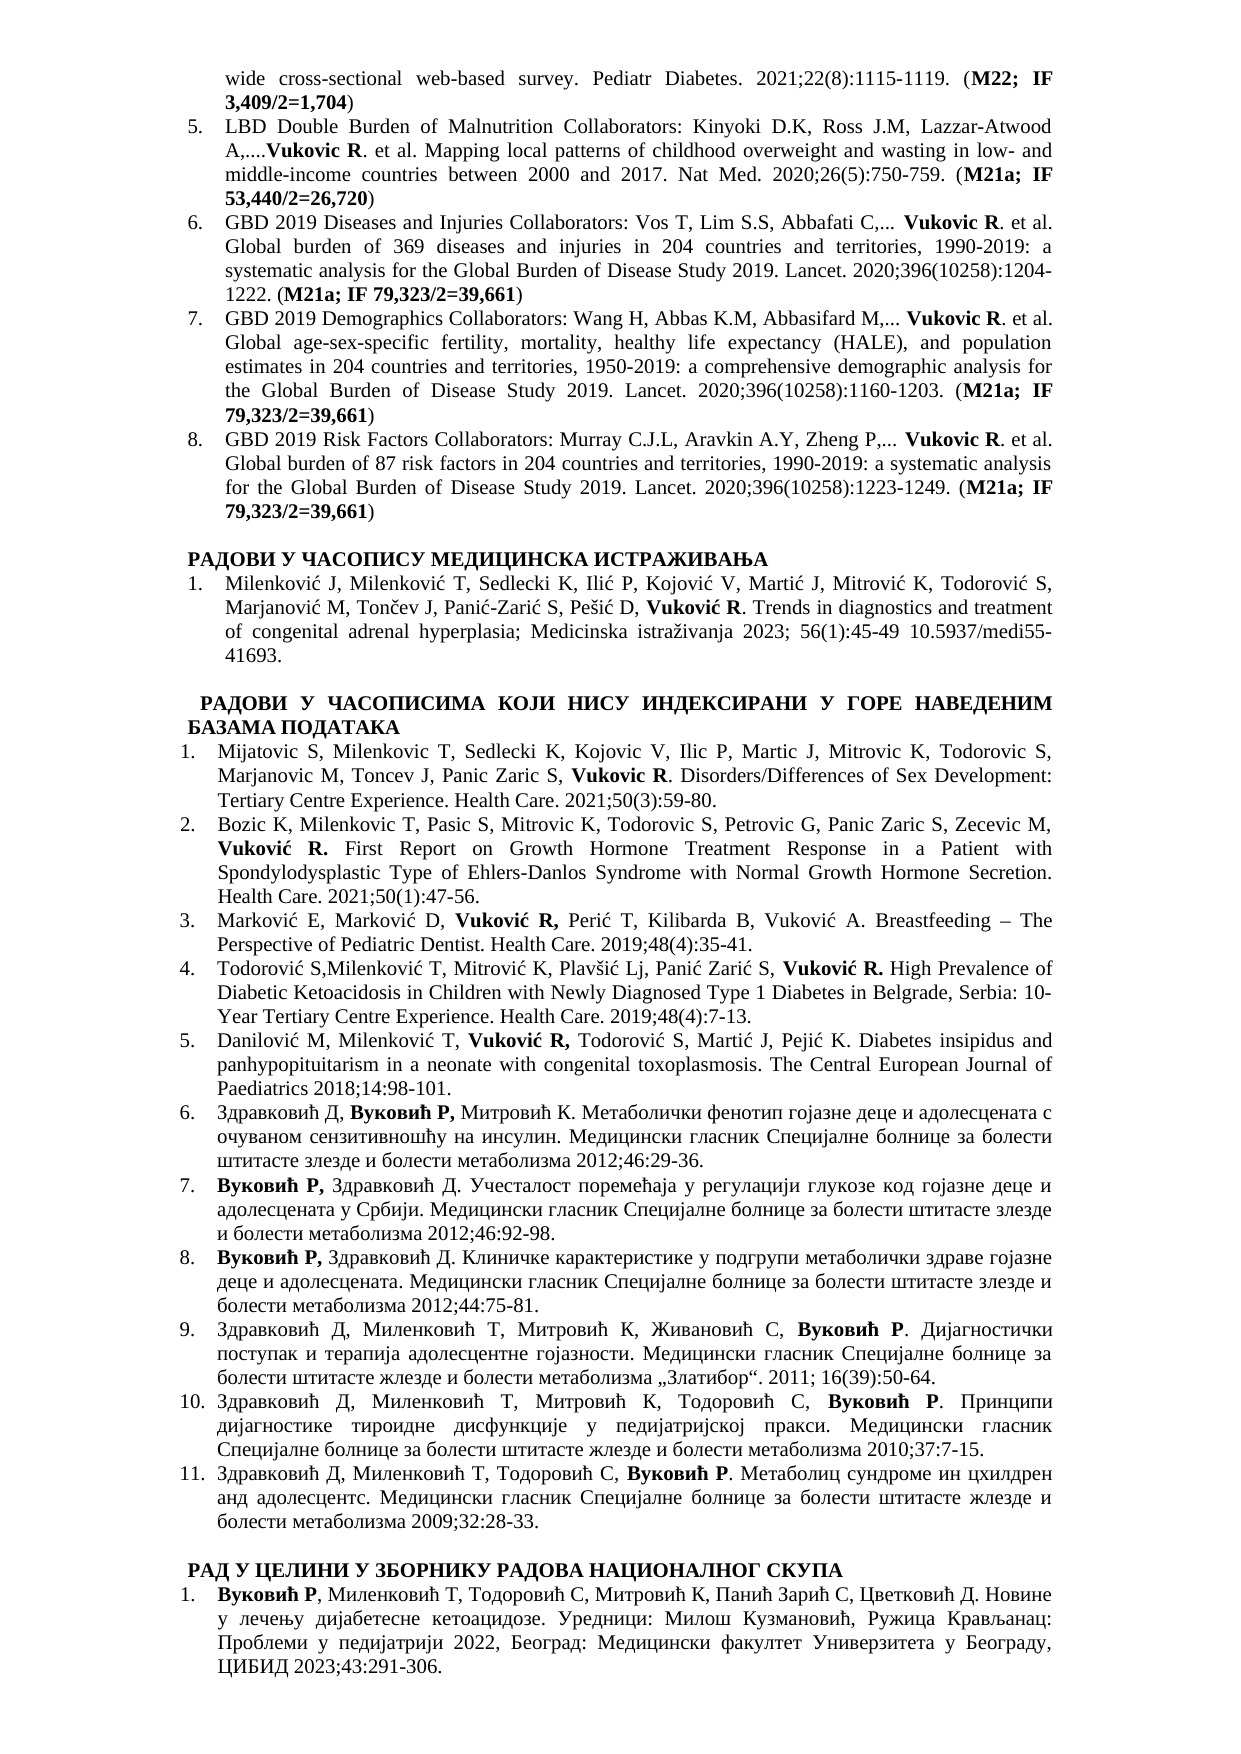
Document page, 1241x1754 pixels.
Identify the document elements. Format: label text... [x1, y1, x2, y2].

list Todorović S,Milenković T, Mitrović K, Plavšić Lj, Panić Zarić S, Vuković R. High Prevalence of Diabetic Ketoacidosis in Children with Newly Diagnosed Type 1 Diabetes in Belgrade, Serbia: 10-Year Tertiary Centre Experience. Health Care. 2019;48(4):7-13. [179, 956, 1053, 1028]
list Marković E, Marković D, Vuković R, Perić T, Kilibarda B, Vuković A. Breastfeeding – The Perspective of Pediatric Dentist. Health Care. 2019;48(4):35-41. [179, 908, 1053, 956]
text РАД У ЦЕЛИНИ У ЗБОРНИКУ РАДОВА НАЦИОНАЛНОГ СКУПА [187, 1557, 1053, 1582]
text РАДОВИ У ЧАСОПИСУ МЕДИЦИНСКА ИСТРАЖИВАЊА [187, 547, 1053, 571]
list Milenković J, Milenković T, Sedlecki K, Ilić P, Kojović V, Martić J, Mitrović K, Todorović S, Marjanović M, Tončev J, Panić-Zarić S, Pešić D, Vuković R. Trends in diagnostics and treatment of congenital adrenal hyperplasia; Medicinska istraživanja 2023; 56(1):45-49 10.5937/medi55-41693. [187, 571, 1053, 667]
list Здравковић Д, Миленковић Т, Тодоровић С, Вуковић Р. Метаболиц сyндроме ин цхилдрен анд адолесцентс. Медицински гласник Специјалне болнице за болести штитасте жлезде и болести метаболизма 2009;32:28-33. [179, 1461, 1053, 1533]
list LBD Double Burden of Malnutrition Collaborators: Kinyoki D.K, Ross J.M, Lazzar-Atwood A,....Vukovic R. et al. Mapping local patterns of childhood overweight and wasting in low- and middle-income countries between 2000 and 2017. Nat Med. 2020;26(5):750-759. (M21a; IF 53,440/2=26,720) [187, 114, 1053, 210]
list Вуковић Р, Здравковић Д. Учесталост поремећаја у регулацији глукозе код гојазне деце и адолесцената у Србији. Медицински гласник Специјалне болнице за болести штитасте злезде и болести метаболизма 2012;46:92-98. [179, 1172, 1053, 1245]
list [187, 66, 1053, 114]
list Вуковић Р, Здравковић Д. Клиничке карактеристике у подгрупи метаболички здраве гојазне деце и адолесцената. Медицински гласник Специјалне болнице за болести штитасте злезде и болести метаболизма 2012;44:75-81. [179, 1245, 1053, 1317]
text РАДОВИ У ЧАСОПИСИМА КОЈИ НИСУ ИНДЕКСИРАНИ У ГОРЕ НАВЕДЕНИМ БАЗАМА ПОДАТАКА [187, 691, 1053, 739]
list GBD 2019 Diseases and Injuries Collaborators: Vos T, Lim S.S, Abbafati C,... Vukovic R. et al. Global burden of 369 diseases and injuries in 204 countries and territories, 1990-2019: a systematic analysis for the Global Burden of Disease Study 2019. Lancet. 2020;396(10258):1204-1222. (M21a; IF 79,323/2=39,661) [187, 210, 1053, 306]
list Здравковић Д, Миленковић Т, Митровић К, Живановић С, Вуковић Р. Дијагностички поступак и терапија адолесцентне гојазности. Медицински гласник Специјалне болнице за болести штитасте жлезде и болести метаболизма „Златибор“. 2011; 16(39):50-64. [179, 1317, 1053, 1389]
list Здравковић Д, Миленковић Т, Митровић К, Тодоровић С, Вуковић Р. Принципи дијагностике тироидне дисфункције у педијатријској пракси. Медицински гласник Специјалне болнице за болести штитасте жлезде и болести метаболизма 2010;37:7-15. [179, 1389, 1053, 1461]
list GBD 2019 Demographics Collaborators: Wang H, Abbas K.M, Abbasifard M,... Vukovic R. et al. Global age-sex-specific fertility, mortality, healthy life expectancy (HALE), and population estimates in 204 countries and territories, 1950-2019: a comprehensive demographic analysis for the Global Burden of Disease Study 2019. Lancet. 2020;396(10258):1160-1203. (M21a; IF 79,323/2=39,661) [187, 306, 1053, 427]
list Danilović M, Milenković T, Vuković R, Todorović S, Martić J, Pejić K. Diabetes insipidus and panhypopituitarism in a neonate with congenital toxoplasmosis. The Central European Journal of Paediatrics 2018;14:98-101. [179, 1028, 1053, 1100]
list Mijatovic S, Milenkovic T, Sedlecki K, Kojovic V, Ilic P, Martic J, Mitrovic K, Todorovic S, Marjanovic M, Toncev J, Panic Zaric S, Vukovic R. Disorders/Differences of Sex Development: Tertiary Centre Experience. Health Care. 2021;50(3):59-80. [180, 739, 1053, 812]
list Вуковић Р, Миленковић Т, Тодоровић С, Митровић К, Панић Зарић С, Цветковић Д. Новине у лечењу дијабетесне кетоацидозе. Уредници: Милош Кузмановић, Ружица Крављанац: Проблеми у педијатрији 2022, Београд: Медицински факултет Универзитета у Београду, ЦИБИД 2023;43:291-306. [180, 1582, 1053, 1678]
list Здравковић Д, Вуковић Р, Митровић К. Метаболички фенотип гојазне деце и адолесцената с очуваном сензитивношћу на инсулин. Медицински гласник Специјалне болнице за болести штитасте злезде и болести метаболизма 2012;46:29-36. [179, 1100, 1053, 1172]
list GBD 2019 Risk Factors Collaborators: Murray C.J.L, Aravkin A.Y, Zheng P,... Vukovic R. et al. Global burden of 87 risk factors in 204 countries and territories, 1990-2019: a systematic analysis for the Global Burden of Disease Study 2019. Lancet. 2020;396(10258):1223-1249. (M21a; IF 79,323/2=39,661) [187, 427, 1053, 523]
list Bozic K, Milenkovic T, Pasic S, Mitrovic K, Todorovic S, Petrovic G, Panic Zaric S, Zecevic M, Vuković R. First Report on Growth Hormone Treatment Response in a Patient with Spondylodysplastic Type of Ehlers-Danlos Syndrome with Normal Growth Hormone Secretion. Health Care. 2021;50(1):47-56. [180, 812, 1053, 908]
